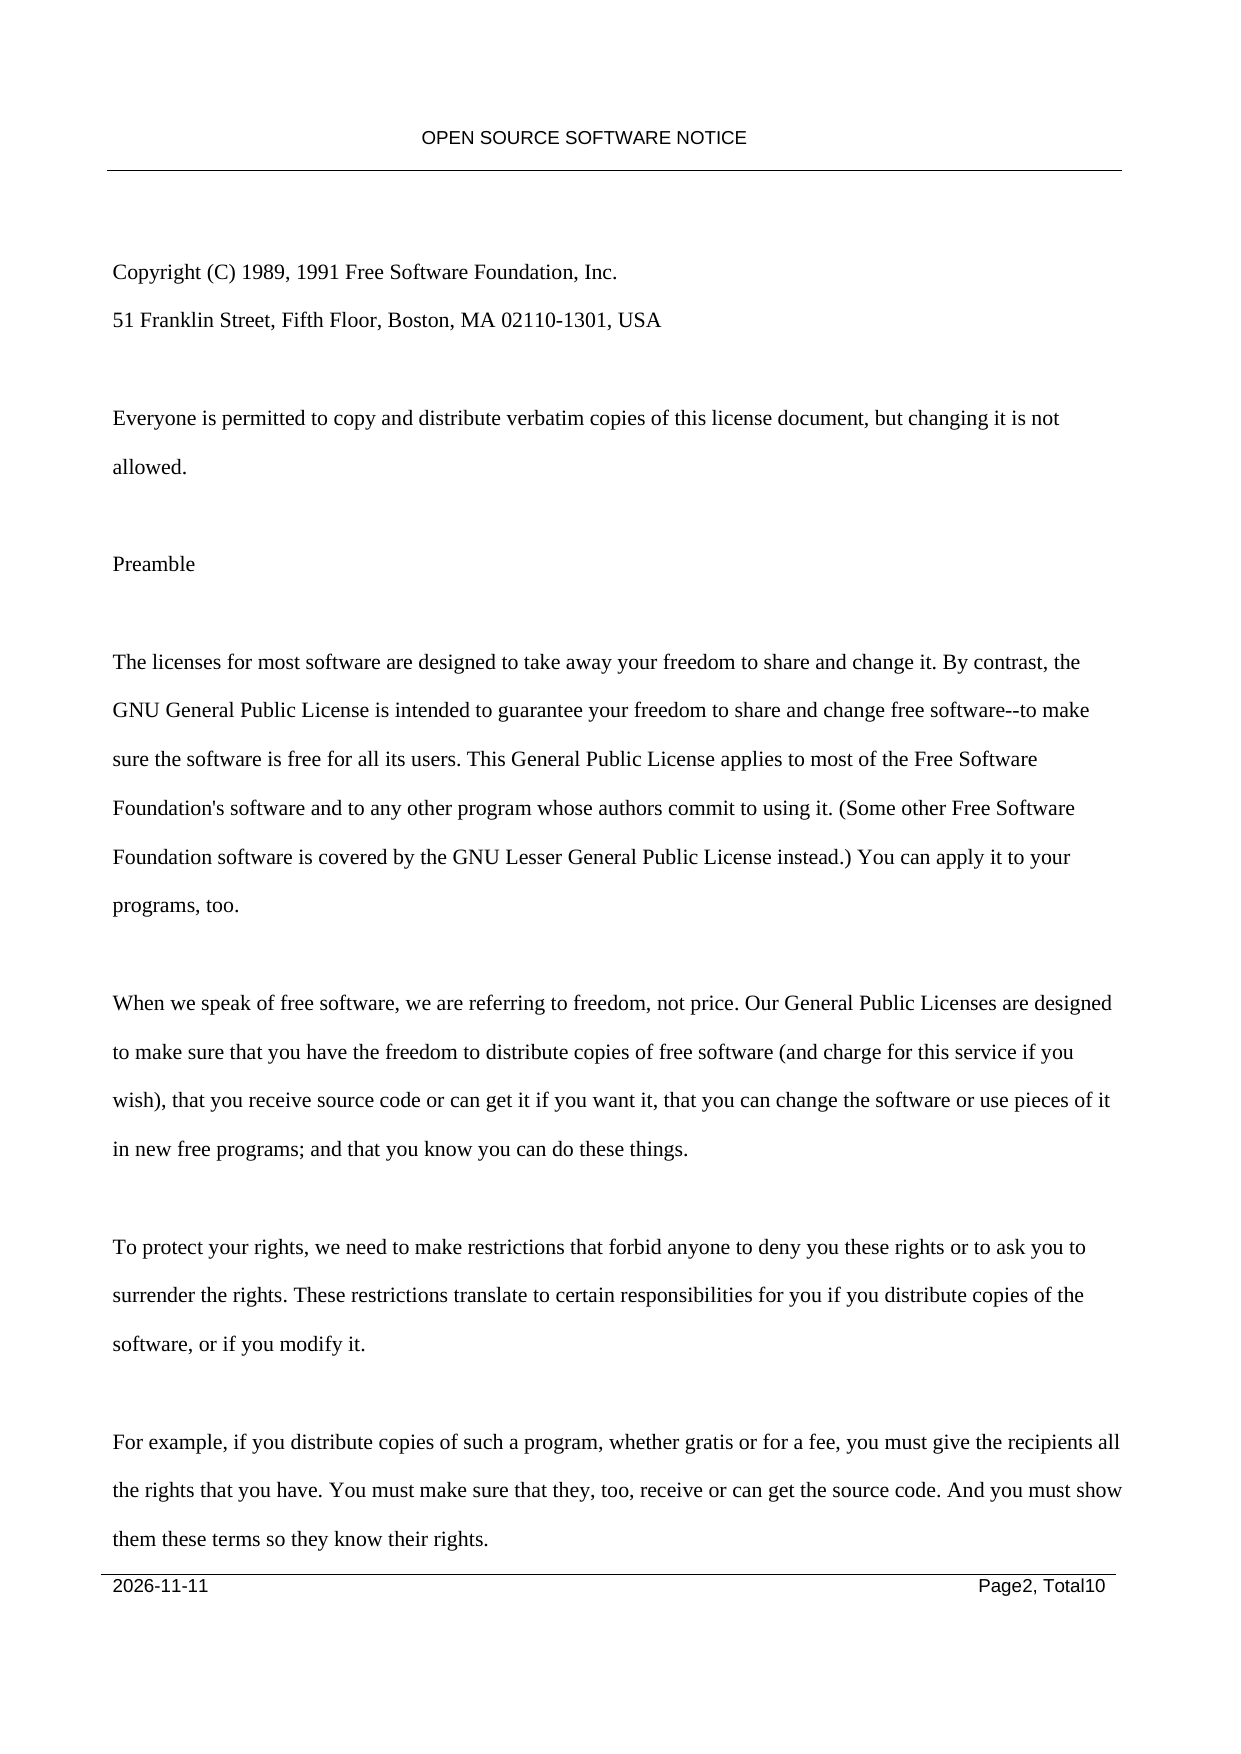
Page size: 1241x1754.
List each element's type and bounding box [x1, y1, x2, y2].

text [112, 206, 1128, 1555]
